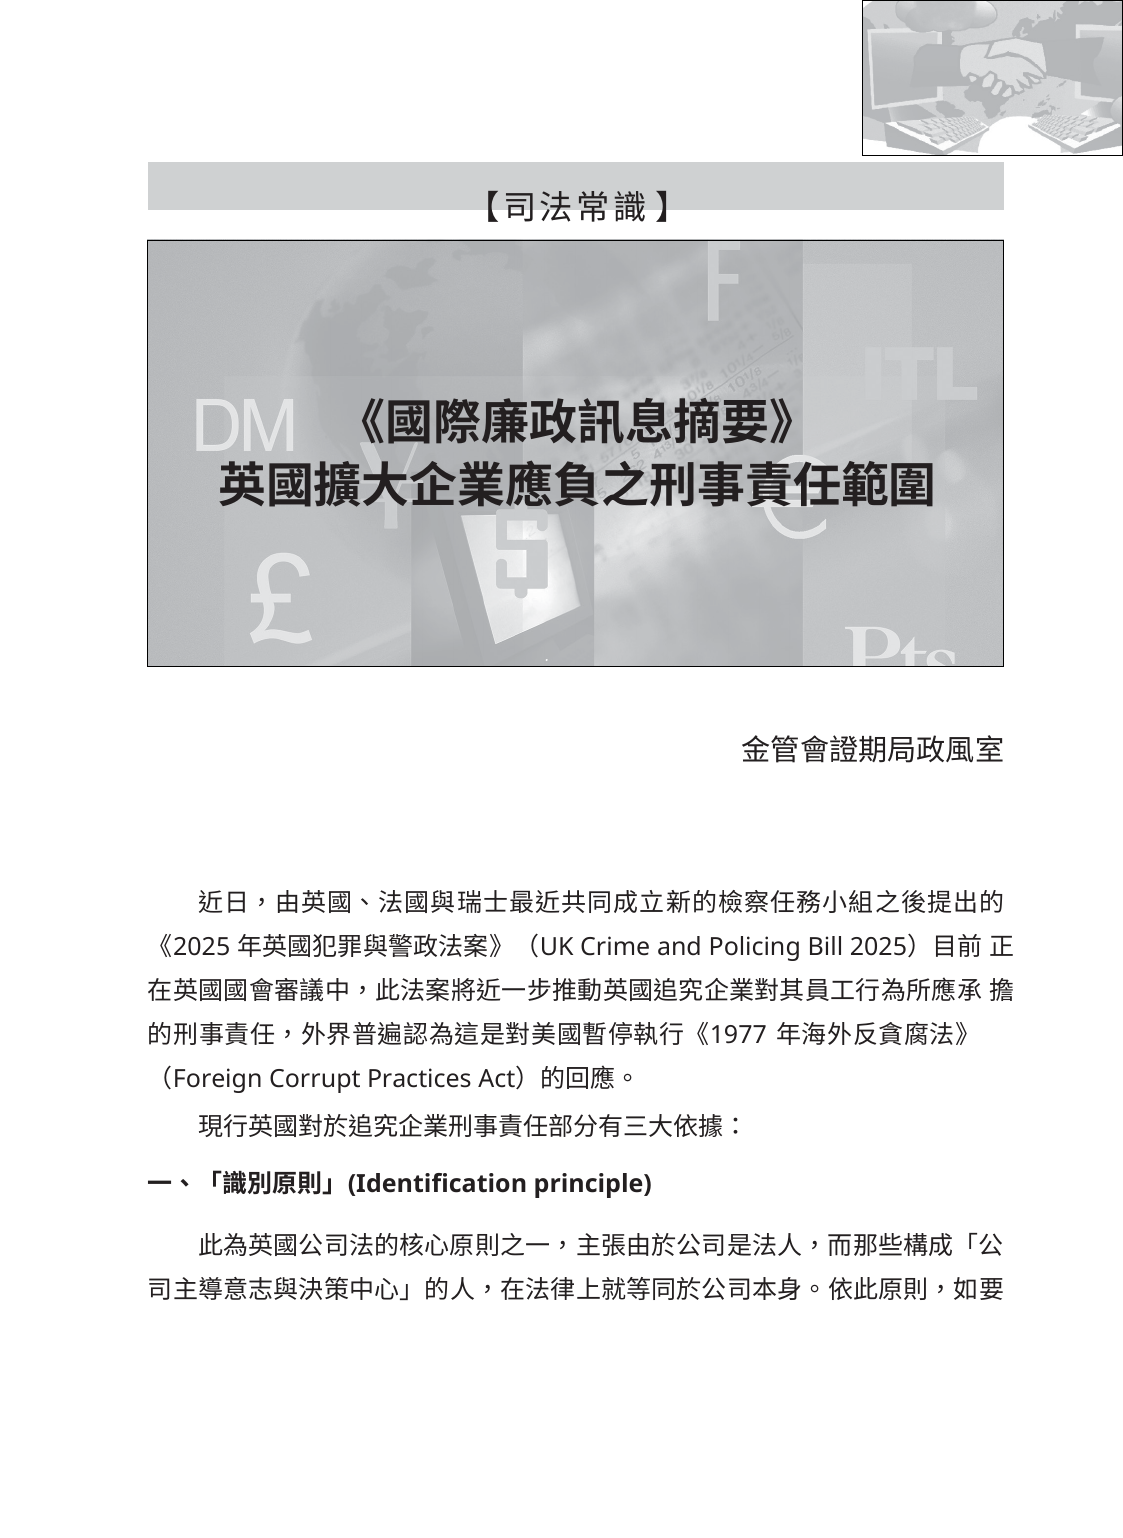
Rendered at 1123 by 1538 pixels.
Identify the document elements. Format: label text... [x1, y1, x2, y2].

text 【司法常識 】 [463, 193, 692, 231]
text 一、「識別原則」(Identification principle) [148, 1166, 659, 1200]
text 《2025 年英國犯罪與警政法案》（UK Crime and Policing Bill 2025）目前 正在英國國會審議中，此法案將近一步推動英國追究企業對其員工行為所應承 擔的刑事責任，外界普遍認為這是對美國暫停執行《1977 年海外反貪腐法》 [148, 921, 1014, 1052]
text （Foreign Corrupt Practices Act）的回應。 [148, 1052, 660, 1094]
text 金管會證期局政風室 [741, 736, 1123, 769]
text 英國擴大企業應負之刑事責任範圍 [211, 454, 944, 516]
text 近日，由英國、法國與瑞士最近共同成立新的檢察任務小組之後提出的 [198, 885, 1123, 919]
text 此為英國公司法的核心原則之一，主張由於公司是法人，而那些構成「公 司主導意志與決策中心」的人，在法律上就等同於公司本身。依此原則，如要 [148, 1220, 1014, 1307]
text 現行英國對於追究企業刑事責任部分有三大依據： [198, 1109, 1123, 1143]
picture [148, 241, 1003, 666]
picture [863, 1, 1122, 155]
text 《國際廉政訊息摘要》 [331, 404, 824, 454]
